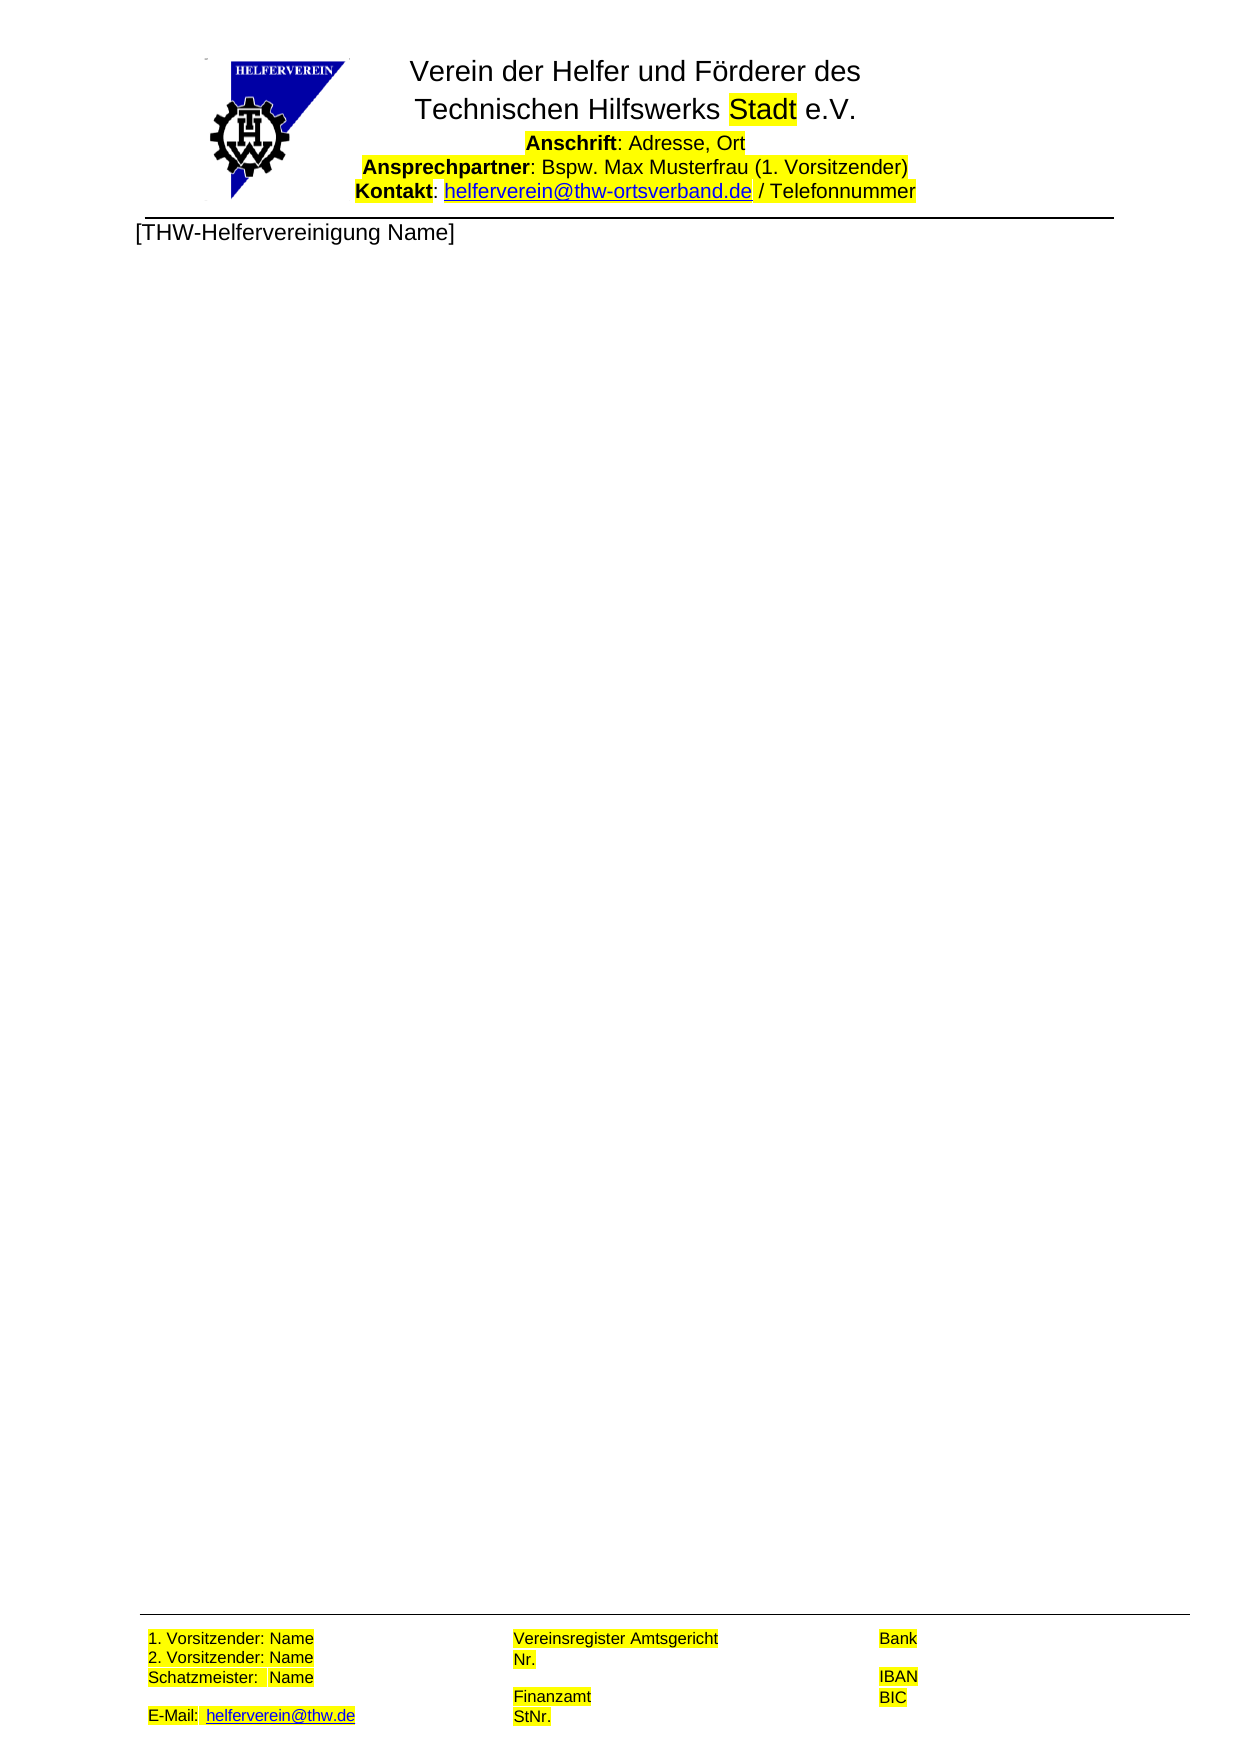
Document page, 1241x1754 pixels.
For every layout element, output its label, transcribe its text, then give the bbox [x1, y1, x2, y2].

picture [204, 58, 350, 201]
text [THW-Helfervereinigung Name] [135, 218, 1134, 245]
